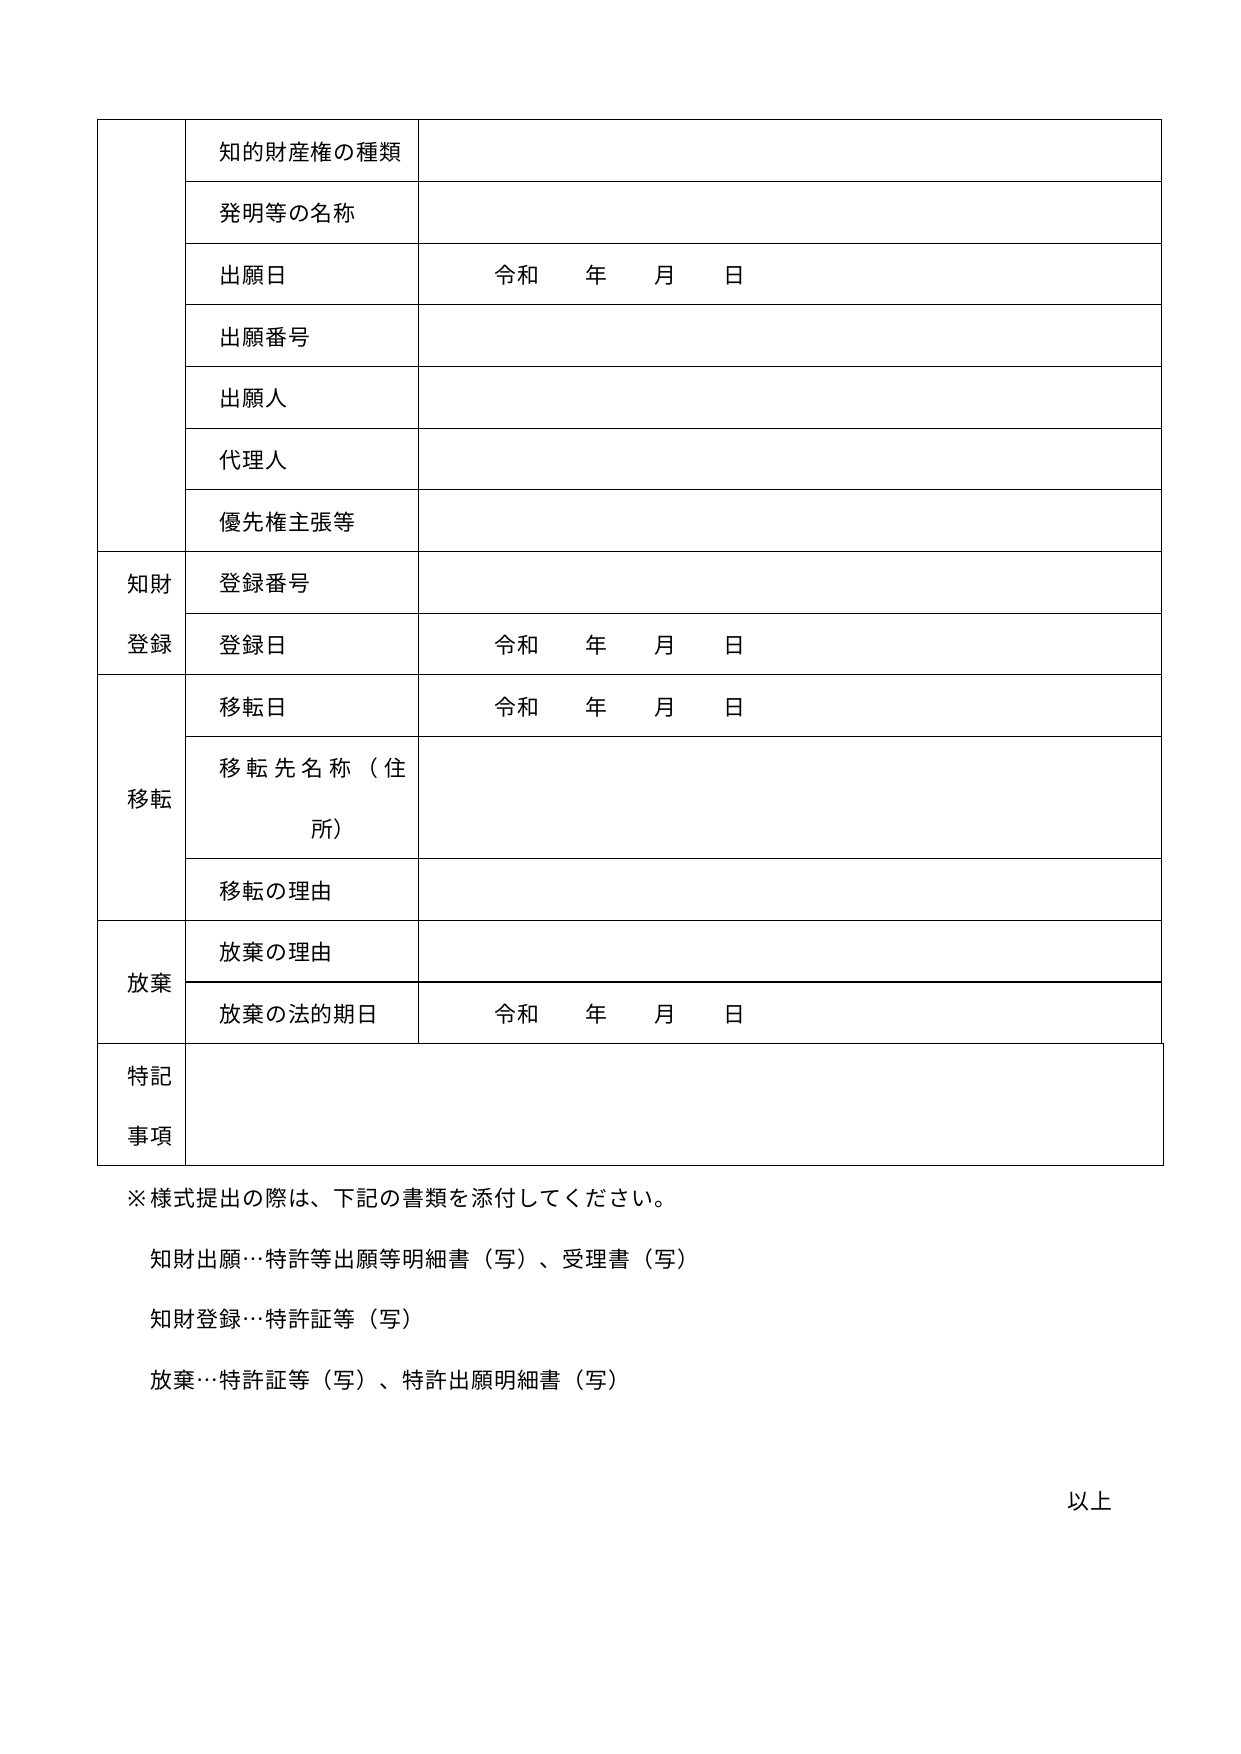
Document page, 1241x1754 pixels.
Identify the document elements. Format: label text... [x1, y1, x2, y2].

table_cell 放棄 [98, 921, 185, 1043]
table_cell 知的財産権の種類 [186, 120, 418, 181]
table_cell 移転日 [186, 675, 418, 736]
table_cell 令和 年 月 日 [419, 983, 1161, 1043]
text 放棄…特許証等（写）、特許出願明細書（写） [127, 1348, 1113, 1409]
table_cell [419, 921, 1161, 981]
table_cell [419, 490, 1161, 551]
table_cell 代理人 [186, 429, 418, 489]
table_cell 令和 年 月 日 [419, 244, 1161, 304]
table_cell 出願日 [186, 244, 418, 304]
table_cell [186, 1044, 1163, 1165]
table_cell [419, 120, 1161, 181]
table_cell 令和 年 月 日 [419, 675, 1161, 736]
table_cell 登録日 [186, 614, 418, 674]
table_cell 令和 年 月 日 [419, 614, 1161, 674]
table_cell 登録番号 [186, 552, 418, 612]
table_cell [419, 182, 1161, 242]
table_cell 出願人 [186, 367, 418, 427]
table_cell 出願番号 [186, 305, 418, 366]
table_cell 知財 登録 [98, 552, 185, 674]
table_cell [419, 859, 1161, 920]
table_cell [419, 305, 1161, 366]
text 知財登録…特許証等（写） [127, 1288, 1113, 1348]
text ※様式提出の際は、下記の書類を添付してください。 [127, 1166, 1113, 1227]
table_cell 放棄の理由 [186, 921, 418, 981]
table_cell 優先権主張等 [186, 490, 418, 551]
table_cell [419, 552, 1161, 612]
table_cell 移転 [98, 675, 185, 920]
table_cell 移転先名称（住所） [186, 737, 418, 858]
table_cell 発明等の名称 [186, 182, 418, 242]
table_cell 放棄の法的期日 [186, 983, 418, 1043]
table_cell 特記 事項 [98, 1044, 185, 1165]
table_cell [419, 367, 1161, 427]
table_cell [419, 429, 1161, 489]
table_cell 移転の理由 [186, 859, 418, 920]
text 以上 [127, 1469, 1113, 1530]
table_cell [419, 737, 1161, 858]
text 知財出願…特許等出願等明細書（写）、受理書（写） [127, 1227, 1113, 1288]
